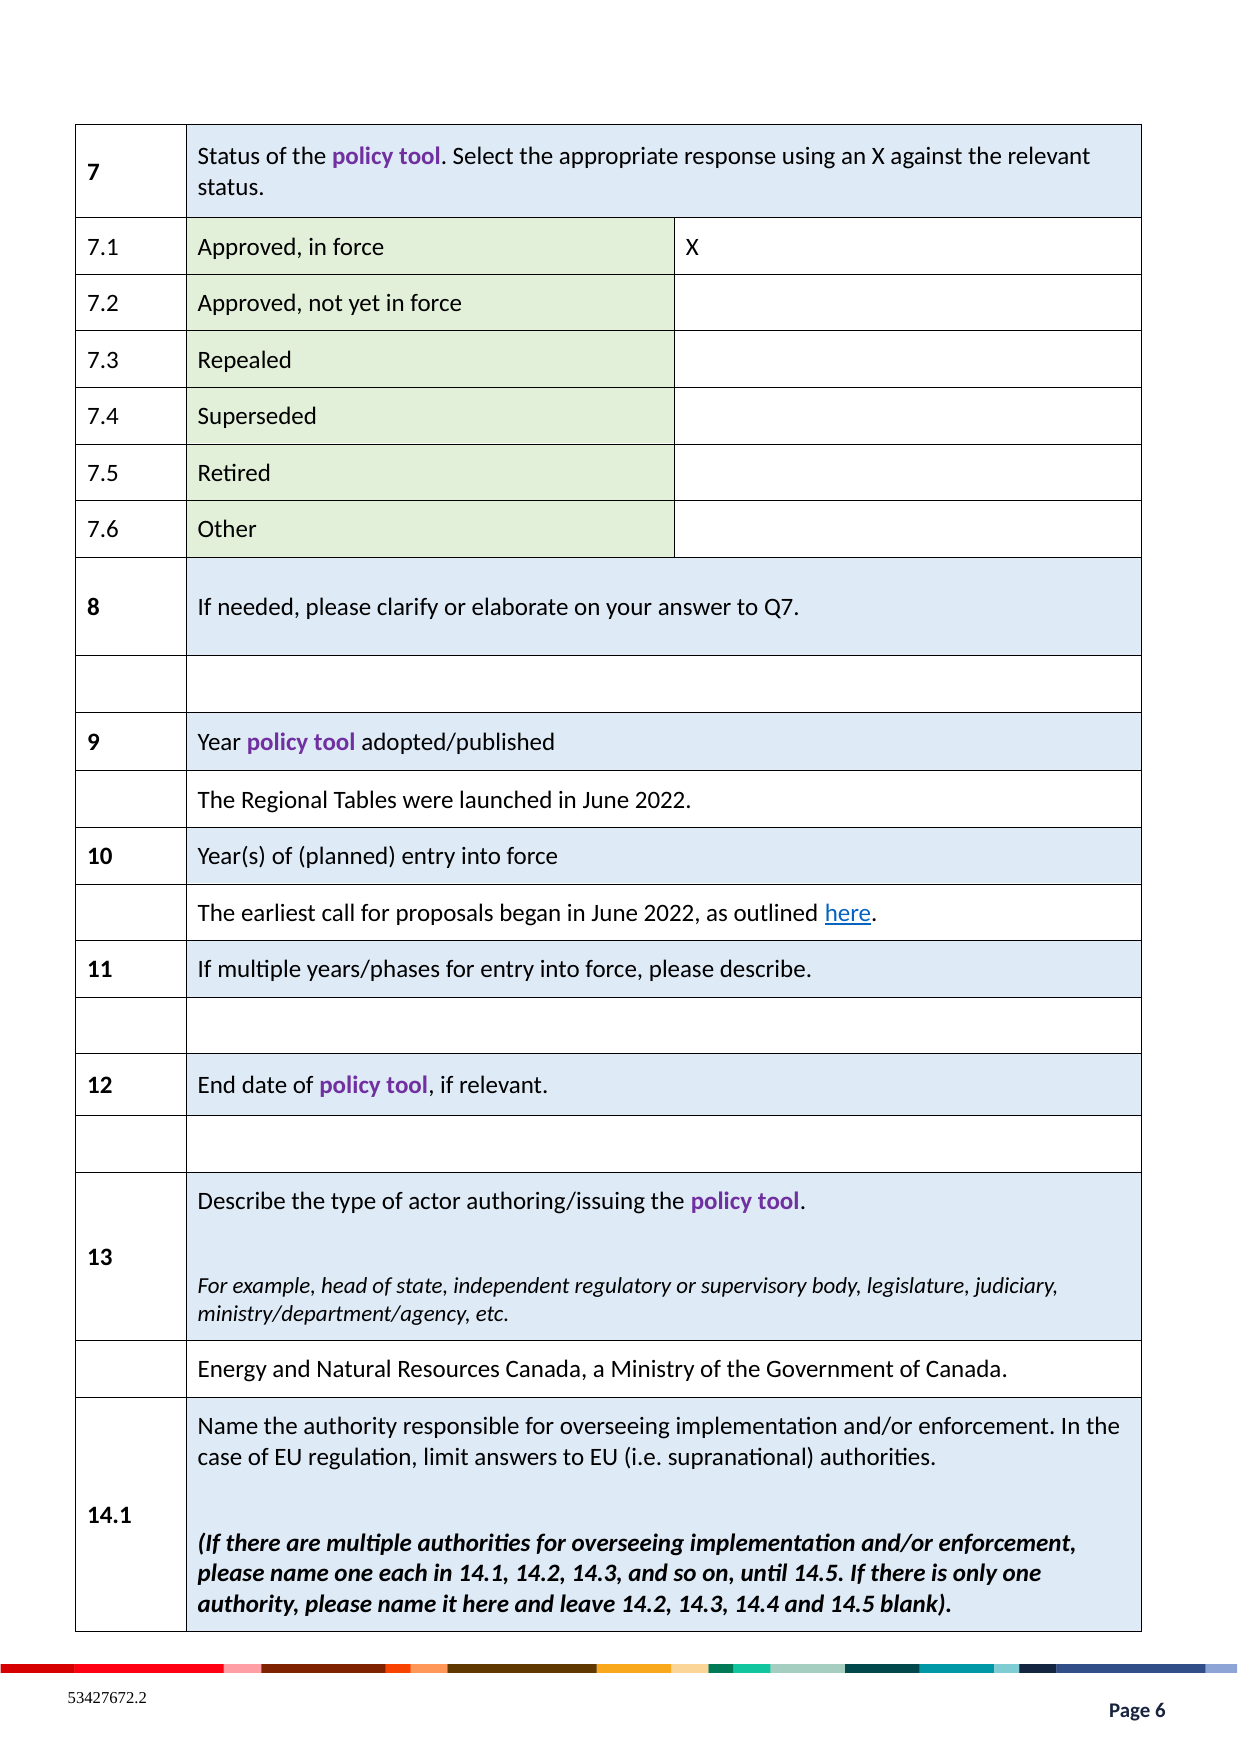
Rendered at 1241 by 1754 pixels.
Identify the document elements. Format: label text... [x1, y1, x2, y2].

table_cell [76, 656, 186, 712]
table_cell [187, 1116, 1141, 1172]
table_cell [76, 1116, 186, 1172]
table_cell 7.1 [76, 218, 186, 274]
table_cell The Regional Tables were launched in June 2022. [187, 771, 1141, 827]
table_cell Retired [187, 445, 674, 500]
table_cell 9 [76, 713, 186, 770]
table_cell 7.6 [76, 501, 186, 557]
table_cell Status of the policy tool. Select the appropriate response using an X against the relevant status. [187, 125, 1141, 217]
table_cell Describe the type of actor authoring/issuing the policy tool. For example, head of state, independent regulatory or supervisory body, legislature, judiciary, ministry/department/agency, etc. [187, 1173, 1141, 1340]
table_cell Repealed [187, 331, 674, 387]
table_cell 7 [76, 125, 186, 217]
table_cell [76, 1341, 186, 1397]
table_cell [76, 771, 186, 827]
table_cell Energy and Natural Resources Canada, a Ministry of the Government of Canada. [187, 1341, 1141, 1397]
table_cell [675, 445, 1141, 500]
table_cell 7.3 [76, 331, 186, 387]
table_cell Other [187, 501, 674, 557]
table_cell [187, 1398, 1141, 1631]
table_cell X [675, 218, 1141, 274]
table_cell 13 [76, 1173, 186, 1340]
table_cell The earliest call for proposals began in June 2022, as outlined here. [187, 885, 1141, 940]
table_cell [675, 331, 1141, 387]
table_cell Approved, not yet in force [187, 275, 674, 330]
table_cell 8 [76, 558, 186, 655]
table_cell Superseded [187, 388, 674, 443]
table_cell 10 [76, 828, 186, 883]
table_cell 7.4 [76, 388, 186, 443]
table_cell Year policy tool adopted/published [187, 713, 1141, 770]
table_cell [76, 885, 186, 940]
table_cell Year(s) of (planned) entry into force [187, 828, 1141, 883]
table_cell If needed, please clarify or elaborate on your answer to Q7. [187, 558, 1141, 655]
table_cell 11 [76, 941, 186, 997]
table_cell [76, 998, 186, 1053]
table_cell [675, 501, 1141, 557]
table_cell 12 [76, 1054, 186, 1115]
table_cell [187, 998, 1141, 1053]
table_cell [675, 388, 1141, 443]
table_cell Approved, in force [187, 218, 674, 274]
picture [0, 1664, 1236, 1673]
table_cell 14.1 [76, 1398, 186, 1631]
table_cell [675, 275, 1141, 330]
table_cell End date of policy tool, if relevant. [187, 1054, 1141, 1115]
table_cell 7.2 [76, 275, 186, 330]
table_cell [187, 656, 1141, 712]
table_cell If multiple years/phases for entry into force, please describe. [187, 941, 1141, 997]
table_cell 7.5 [76, 445, 186, 500]
